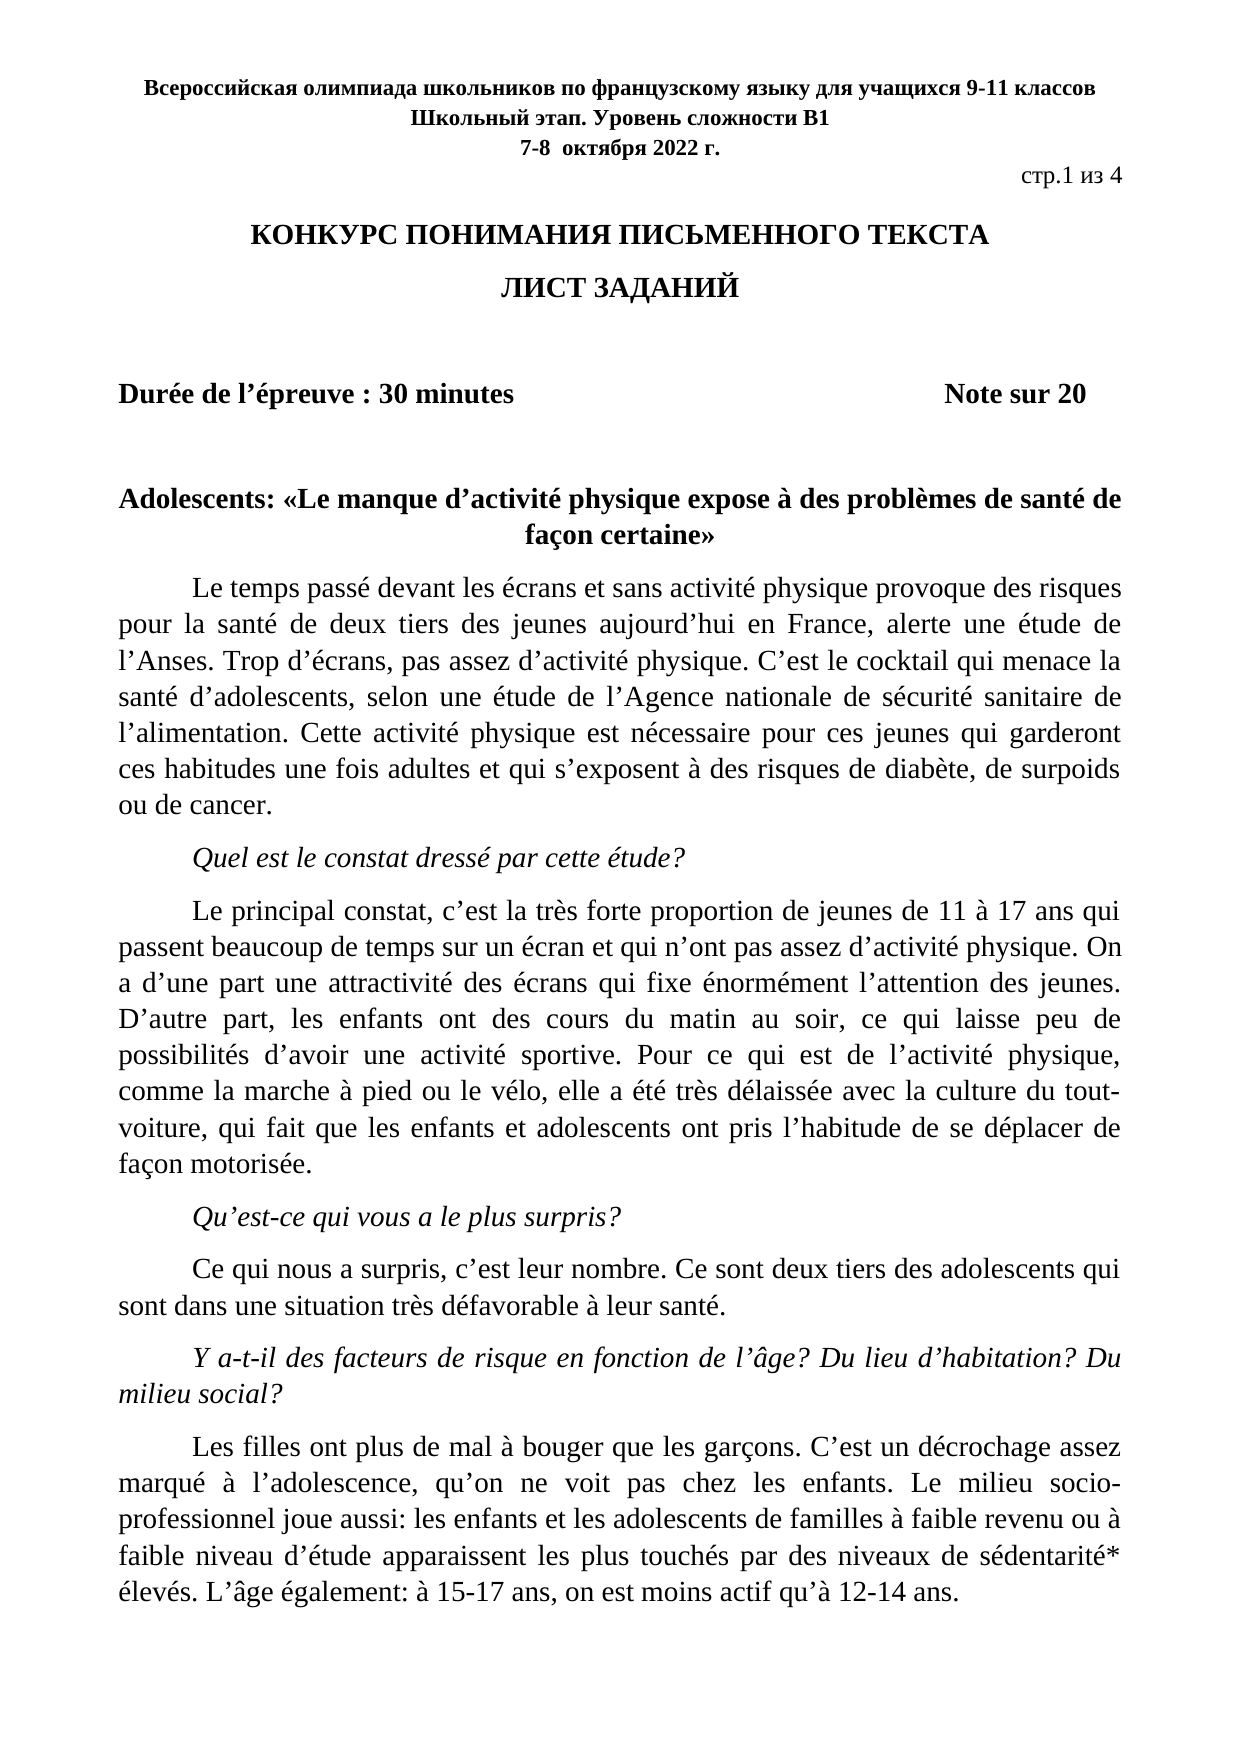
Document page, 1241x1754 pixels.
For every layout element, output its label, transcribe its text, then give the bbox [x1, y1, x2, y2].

text Durée de l’épreuve : 30 minutes Note sur 20 [118, 376, 1122, 409]
text ЛИСТ ЗАДАНИЙ [118, 270, 1122, 304]
text Adolescents: «Le manque d’activité physique expose à des problèmes de santé de façon certaine» [118, 481, 1122, 551]
text Lе temps passé devant les écrans et sans activité physique provoque des risques pour la santé de deux tiers des jeunes aujourd’hui en France, alerte une étude de l’Anses. Trop d’écrans, pas assez d’activité physique. C’est le cocktail qui menace la santé d’adolescents, selon une étude de l’Agence nationale de sécurité sanitaire de l’alimentation. Cette activité physique est nécessaire pour ces jeunes qui garderont ces habitudes une fois adultes et qui s’exposent à des risques de diabète, de surpoids ou de cancer. [118, 570, 1122, 821]
text Ce qui nous a surpris, c’est leur nombre. Ce sont deux tiers des adolescents qui sont dans une situation très défavorable à leur santé. [118, 1251, 1122, 1321]
text КОНКУРС ПОНИМАНИЯ ПИСЬМЕННОГО ТЕКСТА [118, 217, 1122, 251]
text Y a-t-il des facteurs de risque en fonction de l’âge? Du lieu d’habitation? Du milieu social? [118, 1340, 1122, 1410]
text Quel est le constat dressé par cette étude? [118, 840, 1122, 873]
text Le principal constat, c’est la très forte proportion de jeunes de 11 à 17 ans qui passent beaucoup de temps sur un écran et qui n’ont pas assez d’activité physique. Оn a d’une part une attractivité des écrans qui fixe énormément l’attention des jeunes. D’autre part, les enfants ont des cours du matin au soir, ce qui laisse peu de possibilités d’avoir une activité sportive. Pour ce qui est de l’activité physique, comme la marche à pied ou le vélo, elle a été très délaissée avec la culture du tout-voiture, qui fait que les enfants et adolescents ont pris l’habitude de se déplacer de façon motorisée. [118, 893, 1122, 1179]
text Les filles ont plus de mal à bouger que les garçons. C’est un décrochage assez marqué à l’adolescence, qu’on ne voit pas chez les enfants. Le milieu socio-professionnel joue aussi: les enfants et les adolescents de familles à faible revenu ou à faible niveau d’étude apparaissent les plus touchés par des niveaux de sédentarité* élevés. L’âge également: à 15-17 ans, on est moins actif qu’à 12-14 ans. [118, 1429, 1122, 1607]
text Qu’est-ce qui vous a le plus surpris? [118, 1199, 1122, 1232]
